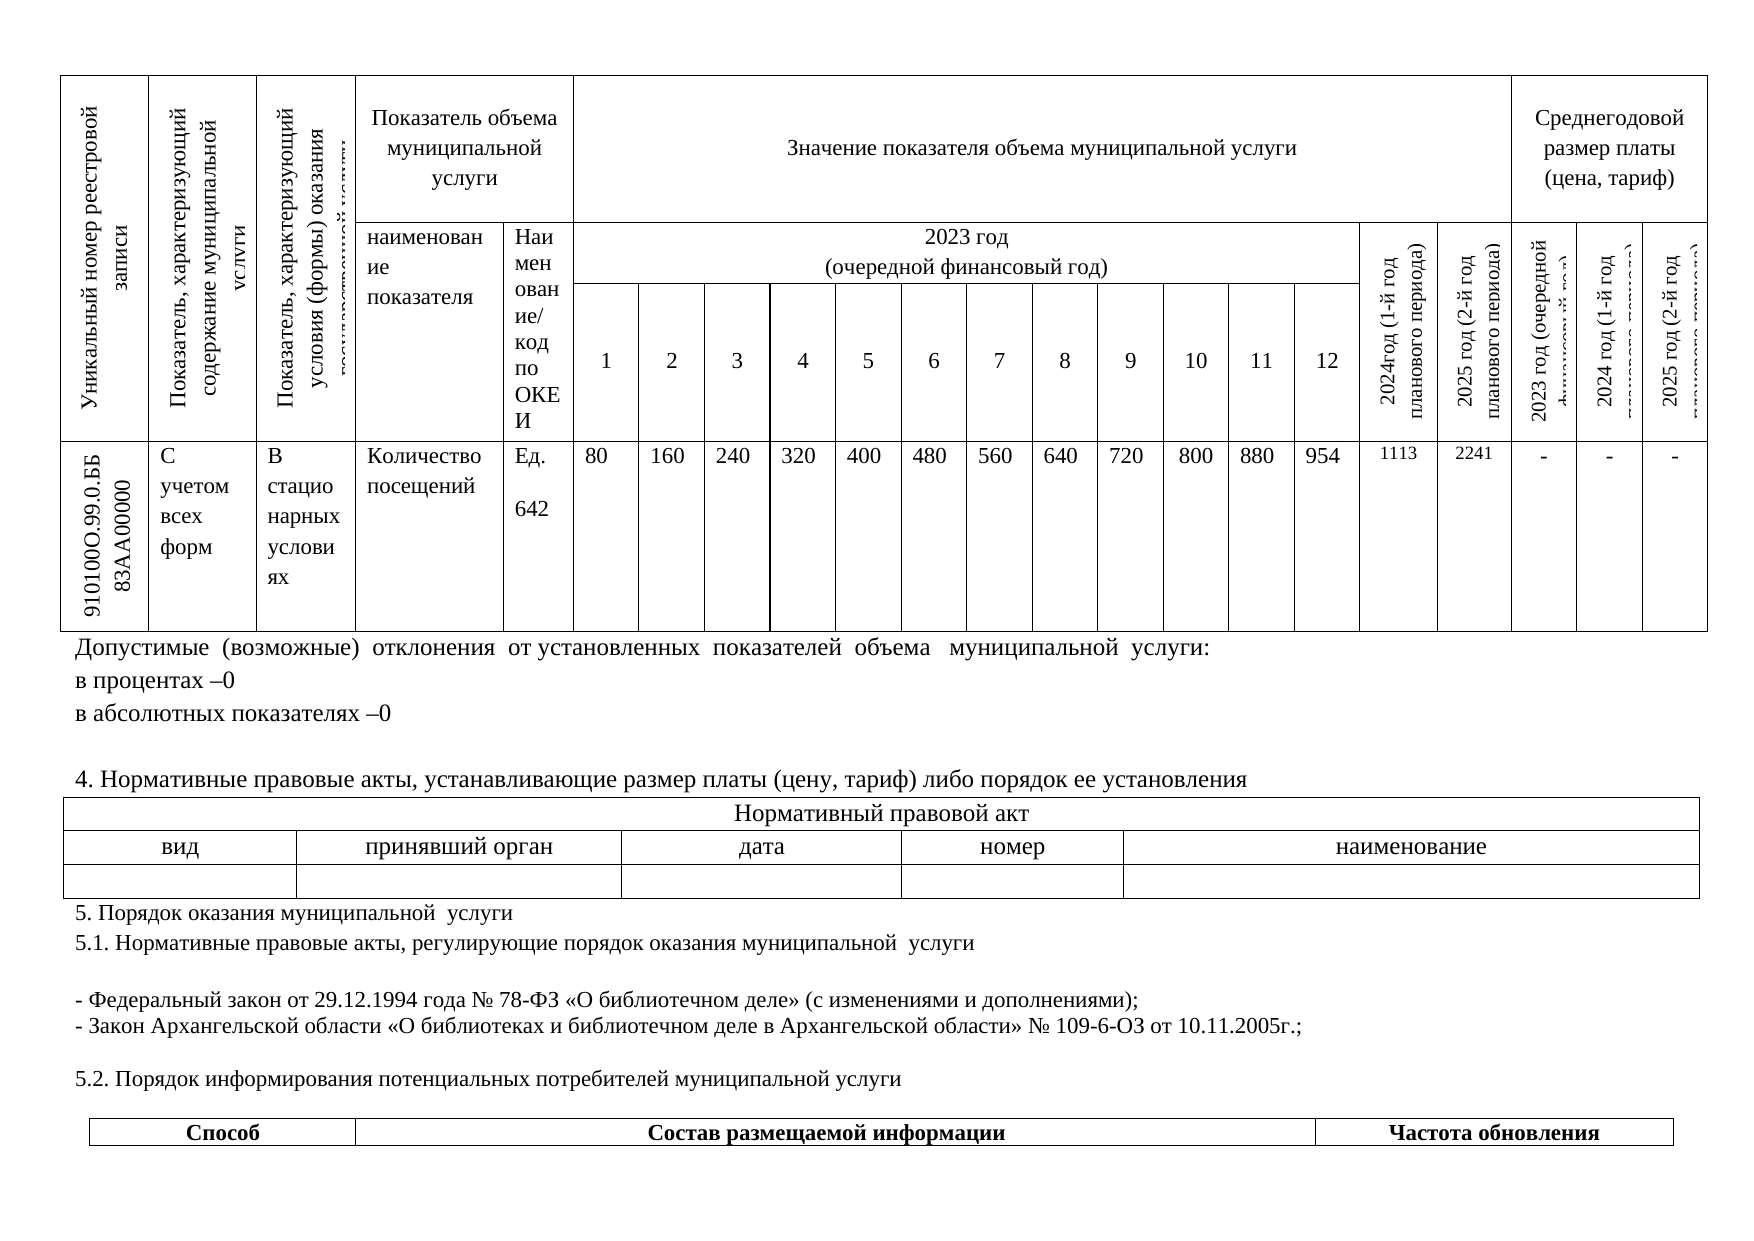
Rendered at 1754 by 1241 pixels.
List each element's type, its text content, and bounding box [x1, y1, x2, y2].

table_cell 640 [1033, 442, 1097, 631]
table_cell - [1512, 442, 1576, 631]
table_cell 880 [1229, 442, 1294, 631]
table_header Показатель, характеризующий условия (формы) оказания государственной услуги [257, 76, 355, 441]
table_cell 2025 год (2-й год планового периода) [1643, 223, 1707, 441]
table_cell номер [902, 831, 1123, 864]
text 5. Порядок оказания муниципальной услуги [75, 899, 1679, 926]
table_cell 7 [967, 284, 1032, 441]
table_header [1316, 1119, 1673, 1145]
text Допустимые (возможные) отклонения от установленных показателей объема муниципальной услуги: [75, 632, 1679, 660]
table_cell [64, 865, 296, 898]
table_cell [902, 865, 1123, 898]
table_cell 5 [836, 284, 901, 441]
table_cell 160 [639, 442, 704, 631]
text 4. Нормативные правовые акты, устанавливающие размер платы (цену, тариф) либо порядок ее установления [75, 764, 1679, 792]
table_cell [622, 865, 901, 898]
table_cell 6 [902, 284, 966, 441]
table_cell 400 [836, 442, 901, 631]
table_cell 2025 год (2-й год планового периода) [1438, 223, 1511, 441]
table_cell 10 [1164, 284, 1228, 441]
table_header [90, 1119, 355, 1145]
table_cell 2023 год (очередной финансовый год) [574, 223, 1359, 283]
table_cell 320 [771, 442, 835, 631]
table_cell 2241 [1438, 442, 1511, 631]
table_cell 480 [902, 442, 966, 631]
text в процентах –0 [75, 665, 1679, 693]
table_cell 3 [705, 284, 769, 441]
table_cell 1113 [1360, 442, 1437, 631]
table_cell наименование [1124, 831, 1699, 864]
table_cell 954 [1295, 442, 1359, 631]
table_cell [297, 865, 621, 898]
table_cell 12 [1295, 284, 1359, 441]
table_header Нормативный правовой акт [64, 798, 1699, 830]
table_cell С учетом всех форм [149, 442, 256, 631]
table_cell В стационарных условиях [257, 442, 355, 631]
table_cell 720 [1098, 442, 1163, 631]
table_cell 4 [771, 284, 835, 441]
table_cell Ед. 642 [504, 442, 573, 631]
table_cell 9 [1098, 284, 1163, 441]
table_header Значение показателя объема муниципальной услуги [574, 76, 1511, 222]
table_cell 1 [574, 284, 638, 441]
text 5.1. Нормативные правовые акты, регулирующие порядок оказания муниципальной услуги [75, 929, 1679, 956]
table_cell вид [64, 831, 296, 864]
table_cell Количество посещений [356, 442, 503, 631]
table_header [356, 1119, 1315, 1145]
table_cell Наименование/код по ОКЕИ [504, 223, 573, 441]
text - Федеральный закон от 29.12.1994 года № 78-ФЗ «О библиотечном деле» (с изменениями и дополнениями); - Закон Архангельской области «О библиотеках и библиотечном деле в Архангельской области» № 109-6-ОЗ от 10.11.2005г.; [75, 959, 1679, 1039]
table_cell - [1577, 442, 1642, 631]
table_cell 2024 год (1-й год планового периода) [1577, 223, 1642, 441]
table_cell дата [622, 831, 901, 864]
table_cell 2 [639, 284, 704, 441]
table_cell 2023 год (очередной финансовый год) [1512, 223, 1576, 441]
table_cell 11 [1229, 284, 1294, 441]
table_cell 240 [705, 442, 769, 631]
table_header Показатель, характеризующий содержание муниципальной услуги [149, 76, 256, 441]
table_cell 8 [1033, 284, 1097, 441]
table_header Уникальный номер реестровой записи [61, 76, 148, 441]
text в абсолютных показателях –0 [75, 698, 1679, 726]
table_cell 80 [574, 442, 638, 631]
table_header Среднегодовой размер платы (цена, тариф) [1512, 76, 1707, 222]
table_header Показатель объема муниципальной услуги [356, 76, 573, 222]
table_cell - [1643, 442, 1707, 631]
table_cell 910100О.99.0.ББ83АА00000 [61, 442, 148, 631]
table_cell 2024год (1-й год планового периода) [1360, 223, 1437, 441]
table_cell 800 [1164, 442, 1228, 631]
text 5.2. Порядок информирования потенциальных потребителей муниципальной услуги [75, 1065, 1679, 1091]
table_cell [1124, 865, 1699, 898]
table_cell 560 [967, 442, 1032, 631]
table_cell принявший орган [297, 831, 621, 864]
table_cell наименование показателя [356, 223, 503, 441]
